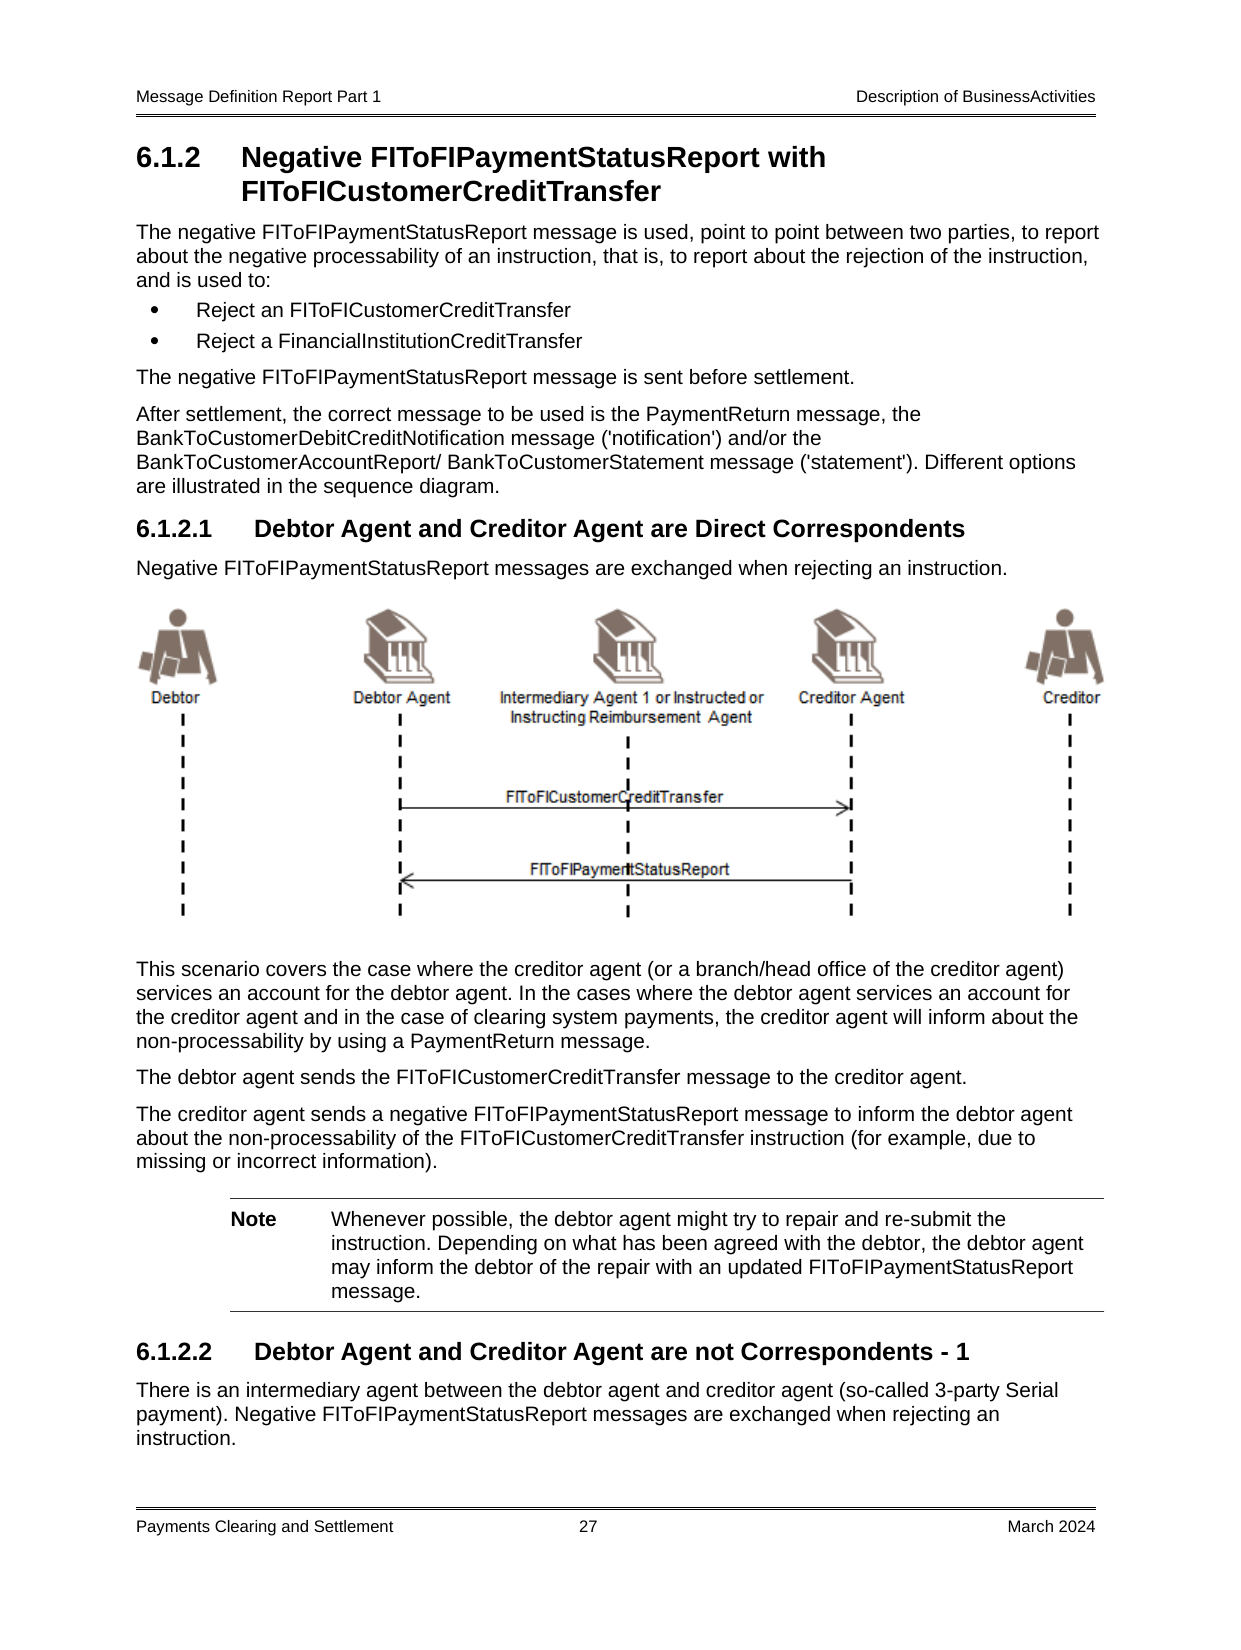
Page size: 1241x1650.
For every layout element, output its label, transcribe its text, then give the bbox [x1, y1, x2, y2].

text The negative FIToFIPaymentStatusReport message is sent before settlement. [136, 365, 1104, 389]
text Negative FIToFIPaymentStatusReport messages are exchanged when rejecting an instruction. [136, 555, 1104, 579]
text There is an intermediary agent between the debtor agent and creditor agent (so-called 3-party Serial payment). Negative FIToFIPaymentStatusReport messages are exchanged when rejecting an instruction. [136, 1378, 1104, 1450]
text The creditor agent sends a negative FIToFIPaymentStatusReport message to inform the debtor agent about the non-processability of the FIToFICustomerCreditTransfer instruction (for example, due to missing or incorrect information). [136, 1101, 1104, 1173]
list Reject a FinancialInstitutionCreditTransfer [151, 328, 1104, 353]
text After settlement, the correct message to be used is the PaymentReturn message, the BankToCustomerDebitCreditNotification message ('notification') and/or the BankToCustomerAccountReport/ BankToCustomerStatement message ('statement'). Different options are illustrated in the sequence diagram. [136, 402, 1104, 497]
text The debtor agent sends the FIToFICustomerCreditTransfer message to the creditor agent. [136, 1065, 1104, 1089]
subtitle Negative FIToFIPaymentStatusReport with FIToFICustomerCreditTransfer [136, 141, 1104, 208]
text Whenever possible, the debtor agent might try to repair and re-submit the instruction. Depending on what has been agreed with the debtor, the debtor agent may inform the debtor of the repair with an updated FIToFIPaymentStatusReport message. [230, 1199, 1104, 1311]
text This scenario covers the case where the creditor agent (or a branch/head office of the creditor agent) services an account for the debtor agent. In the cases where the debtor agent services an account for the creditor agent and in the case of clearing system payments, the creditor agent will inform about the non-processability by using a PaymentReturn message. [136, 957, 1104, 1052]
subtitle Debtor Agent and Creditor Agent are not Correspondents - 1 [136, 1337, 1104, 1366]
list Reject an FIToFICustomerCreditTransfer [151, 298, 1104, 322]
subtitle Debtor Agent and Creditor Agent are Direct Correspondents [136, 514, 1104, 543]
text The negative FIToFIPaymentStatusReport message is used, point to point between two parties, to report about the negative processability of an instruction, that is, to report about the rejection of the instruction, and is used to: [136, 220, 1104, 292]
picture [135, 604, 1105, 919]
